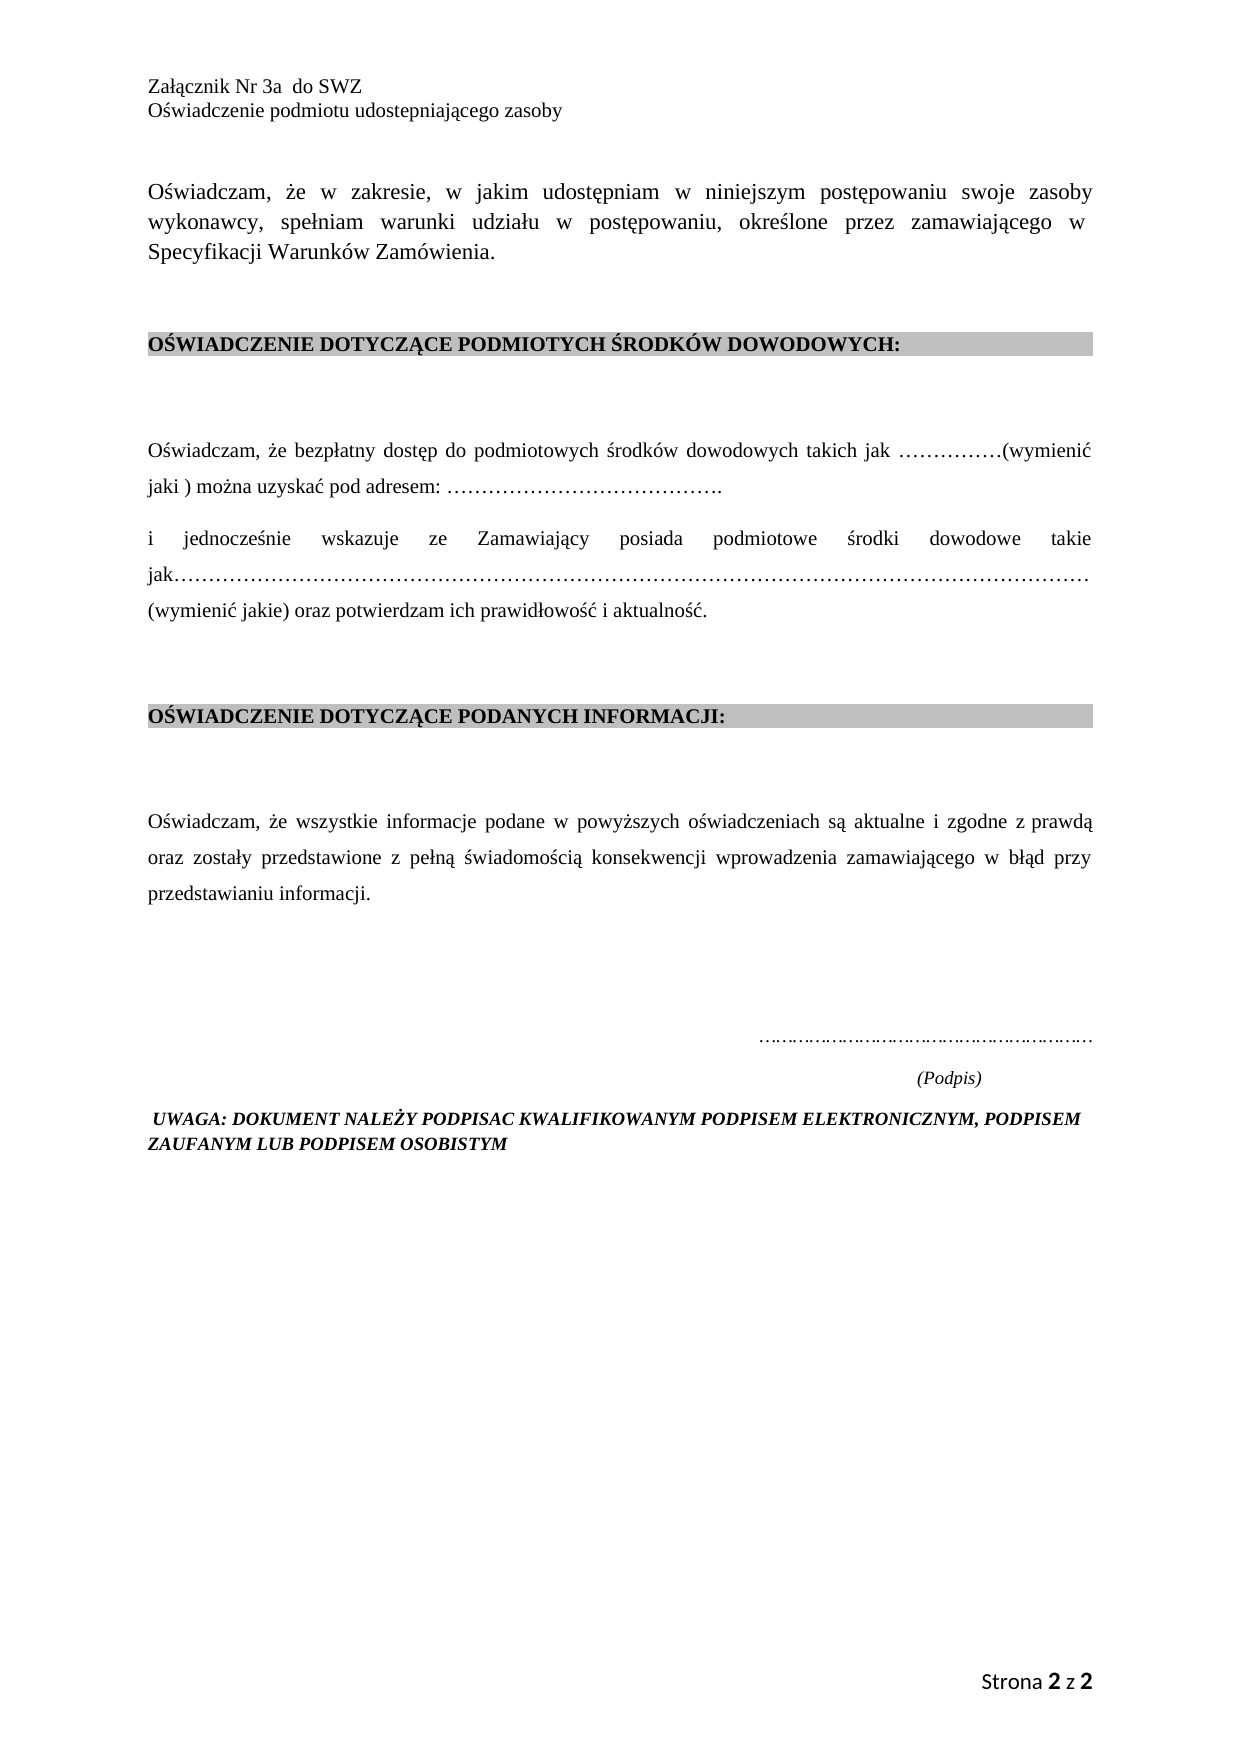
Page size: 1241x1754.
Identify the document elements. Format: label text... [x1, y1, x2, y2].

text Oświadczam, że w zakresie, w jakim udostępniam w niniejszym postępowaniu swoje zasoby wykonawcy, spełniam warunki udziału w postępowaniu, określone przez zamawiającego w Specyfikacji Warunków Zamówienia. [148, 178, 1093, 265]
text Oświadczam, że bezpłatny dostęp do podmiotowych środków dowodowych takich jak ……………(wymienić jaki ) można uzyskać pod adresem: …………………………………. [148, 437, 1093, 498]
text (Podpis) [148, 1067, 1093, 1088]
text Oświadczam, że wszystkie informacje podane w powyższych oświadczeniach są aktualne i zgodne z prawdą oraz zostały przedstawione z pełną świadomością konsekwencji wprowadzenia zamawiającego w błąd przy przedstawianiu informacji. [148, 809, 1093, 905]
text i jednocześnie wskazuje ze Zamawiający posiada podmiotowe środki dowodowe takie jak…………………………………………………………………………………………………………………… (wymienić jakie) oraz potwierdzam ich prawidłowość i aktualność. [148, 526, 1093, 622]
text OŚWIADCZENIE DOTYCZĄCE PODMIOTYCH ŚRODKÓW DOWODOWYCH: [148, 332, 1093, 356]
text UWAGA: DOKUMENT NALEŻY PODPISAC KWALIFIKOWANYM PODPISEM ELEKTRONICZNYM, PODPISEM ZAUFANYM LUB PODPISEM OSOBISTYM [148, 1108, 1093, 1154]
text …………………………………………………… [148, 1025, 1093, 1047]
text OŚWIADCZENIE DOTYCZĄCE PODANYCH INFORMACJI: [148, 704, 1093, 728]
